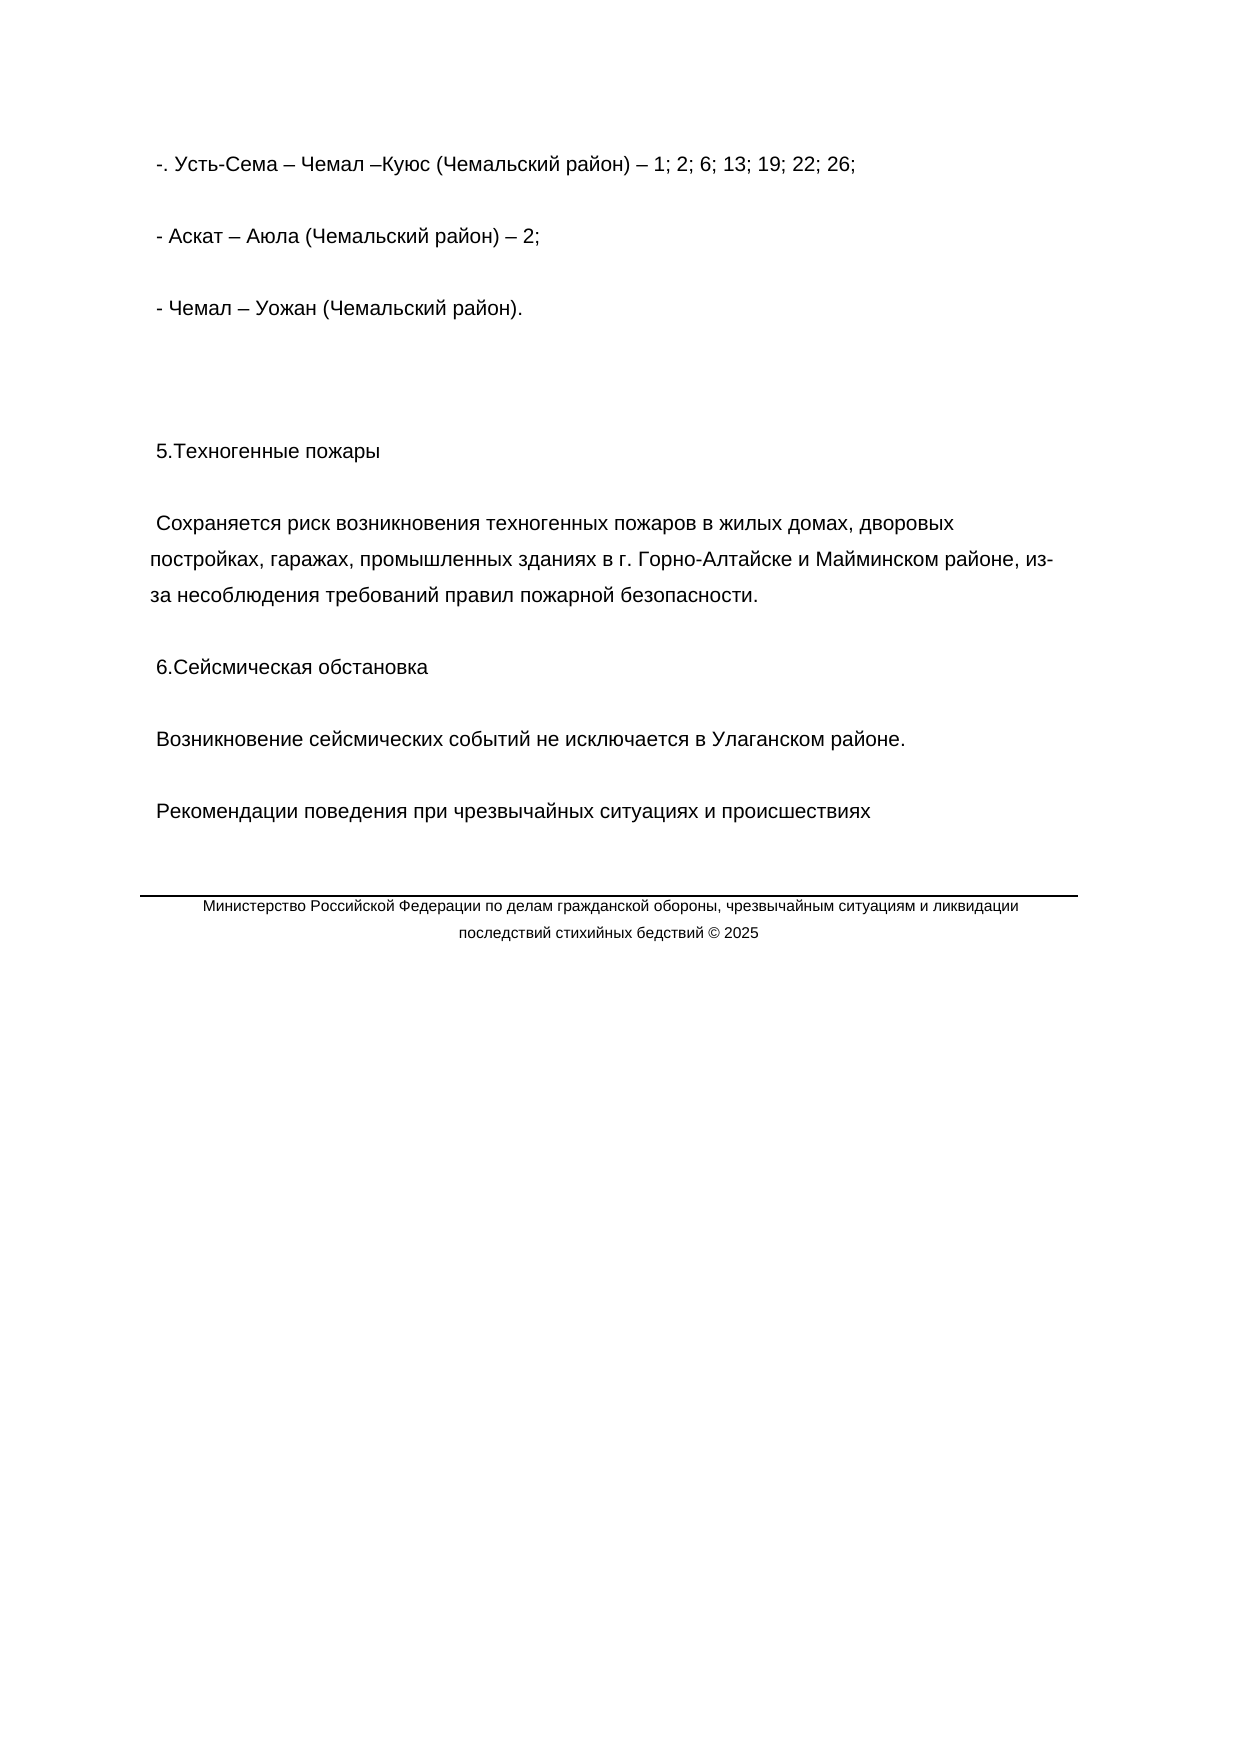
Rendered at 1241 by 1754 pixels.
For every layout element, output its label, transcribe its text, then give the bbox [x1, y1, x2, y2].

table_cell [140, 150, 1078, 895]
table_cell Министерство Российской Федерации по делам гражданской обороны, чрезвычайным ситуациям и ликвидации последствий стихийных бедствий © 2025 [140, 897, 1078, 979]
